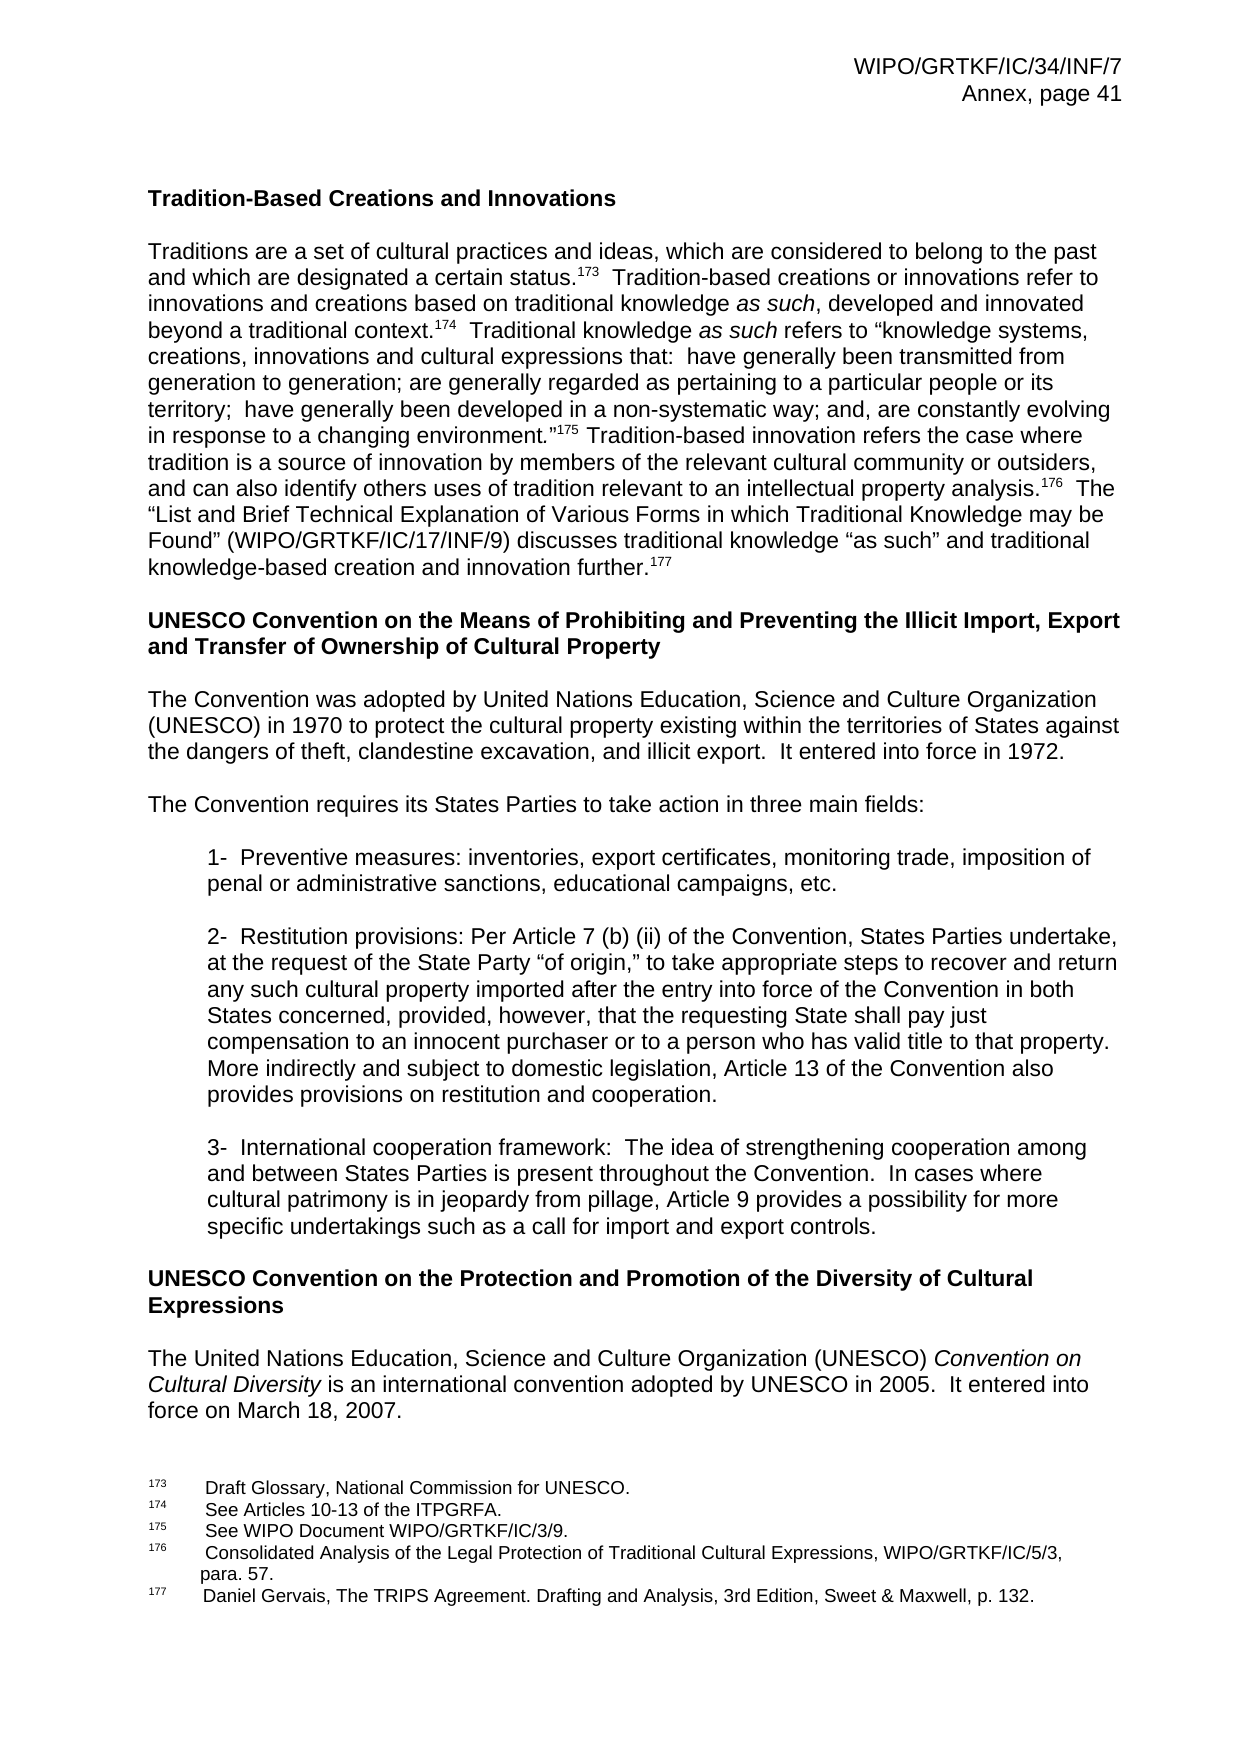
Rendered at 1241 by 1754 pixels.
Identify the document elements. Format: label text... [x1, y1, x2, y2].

text UNESCO Convention on the Protection and Promotion of the Diversity of Cultural Expressions [148, 1265, 1122, 1318]
text 2- Restitution provisions: Per Article 7 (b) (ii) of the Convention, States Parties undertake, at the request of the State Party “of origin,” to take appropriate steps to recover and return any such cultural property imported after the entry into force of the Convention in both States concerned, provided, however, that the requesting State shall pay just compensation to an innocent purchaser or to a person who has valid title to that property. More indirectly and subject to domestic legislation, Article 13 of the Convention also provides provisions on restitution and cooperation. [207, 923, 1122, 1107]
text UNESCO Convention on the Means of Prohibiting and Preventing the Illicit Import, Export and Transfer of Ownership of Cultural Property [148, 607, 1122, 659]
text The United Nations Education, Science and Culture Organization (UNESCO) Convention on Cultural Diversity is an international convention adopted by UNESCO in 2005. It entered into force on March 18, 2007. [148, 1344, 1122, 1423]
text The Convention was adopted by United Nations Education, Science and Culture Organization (UNESCO) in 1970 to protect the cultural property existing within the territories of States against the dangers of theft, clandestine excavation, and illicit export. It entered into force in 1972. [148, 686, 1122, 765]
text 3- International cooperation framework: The idea of strengthening cooperation among and between States Parties is present throughout the Convention. In cases where cultural patrimony is in jeopardy from pillage, Article 9 provides a possibility for more specific undertakings such as a call for import and export controls. [207, 1134, 1122, 1239]
text Tradition-Based Creations and Innovations [148, 185, 1122, 211]
text The Convention requires its States Parties to take action in three main fields: [148, 791, 1122, 817]
text Traditions are a set of cultural practices and ideas, which are considered to belong to the past and which are designated a certain status. Tradition-based creations or innovations refer to innovations and creations based on traditional knowledge as such, developed and innovated beyond a traditional context. Traditional knowledge as such refers to “knowledge systems, creations, innovations and cultural expressions that: have generally been transmitted from generation to generation; are generally regarded as pertaining to a particular people or its territory; have generally been developed in a non-systematic way; and, are constantly evolving in response to a changing environment.” Tradition-based innovation refers the case where tradition is a source of innovation by members of the relevant cultural community or outsiders, and can also identify others uses of tradition relevant to an intellectual property analysis. The “List and Brief Technical Explanation of Various Forms in which Traditional Knowledge may be Found” (WIPO/GRTKF/IC/17/INF/9) discusses traditional knowledge “as such” and traditional knowledge-based creation and innovation further. [148, 238, 1122, 580]
text 1- Preventive measures: inventories, export certificates, monitoring trade, imposition of penal or administrative sanctions, educational campaigns, etc. [207, 844, 1122, 896]
